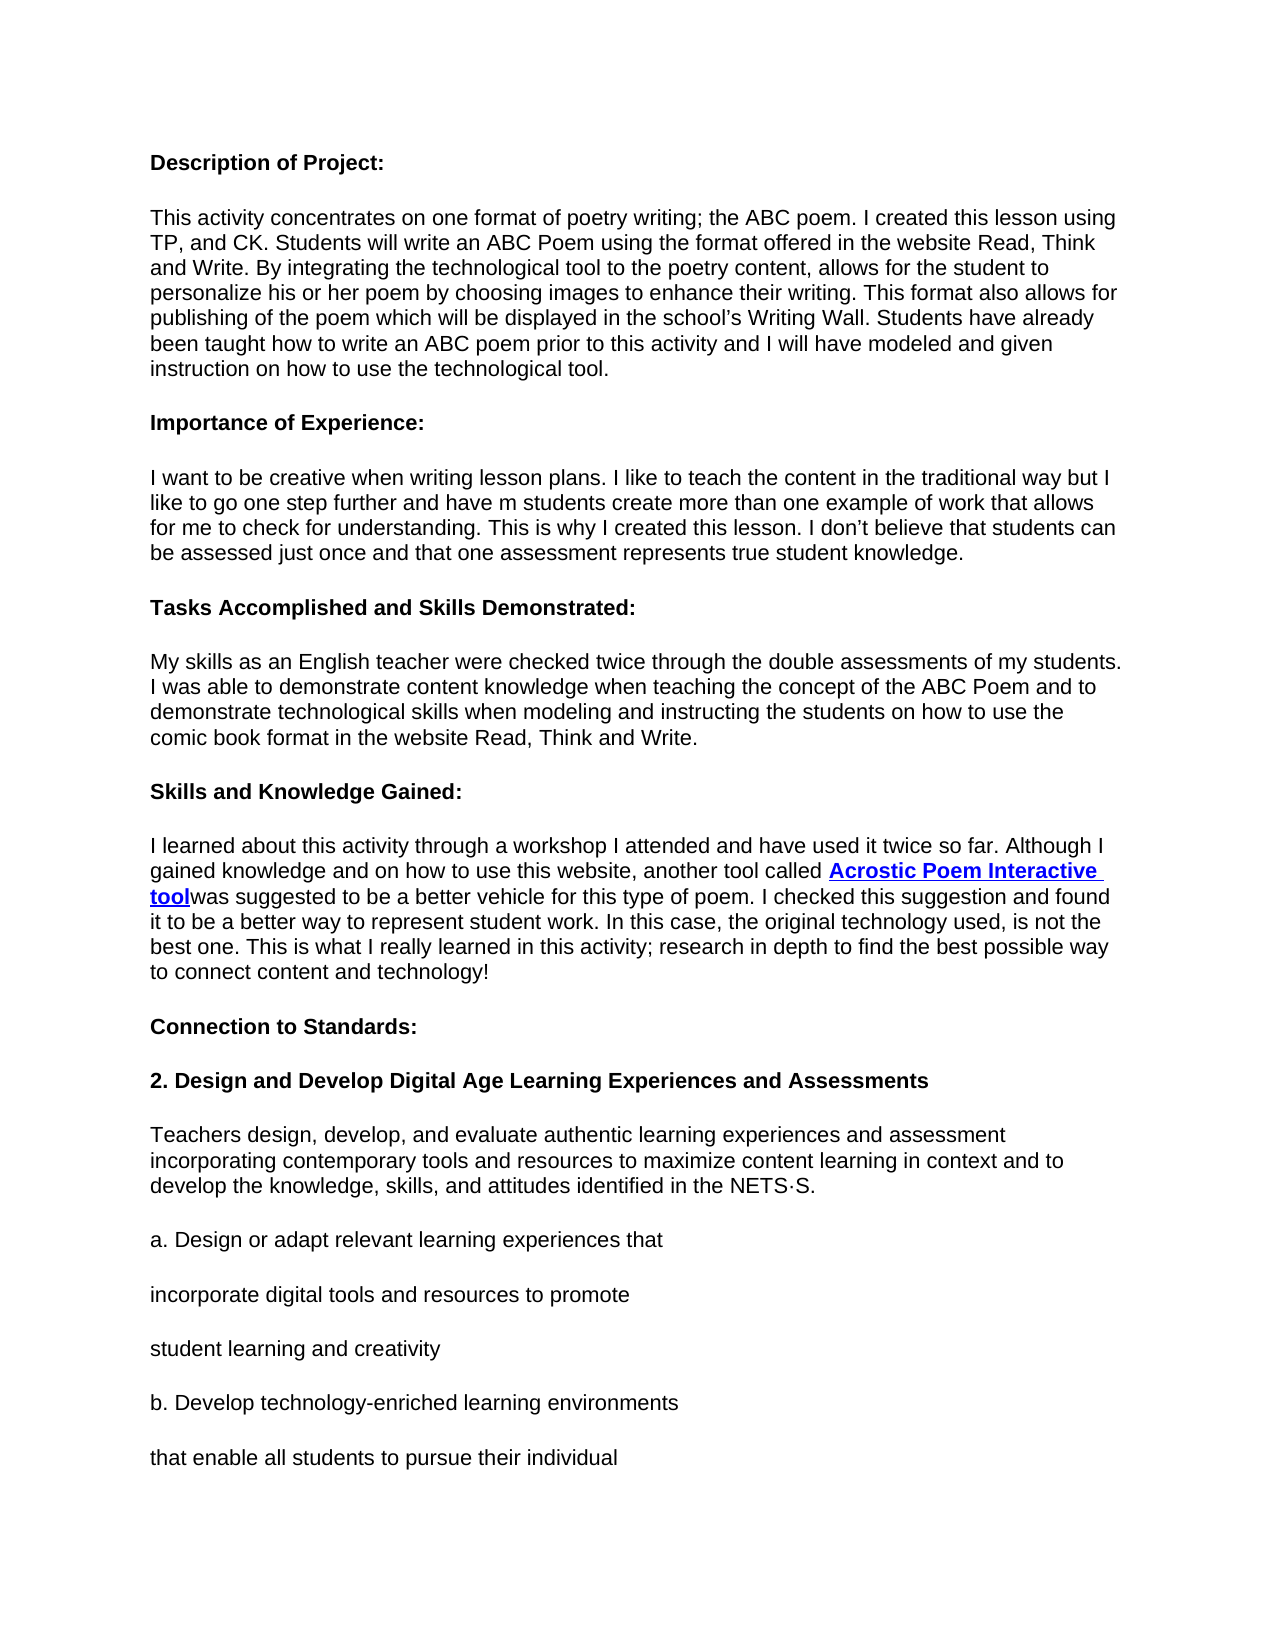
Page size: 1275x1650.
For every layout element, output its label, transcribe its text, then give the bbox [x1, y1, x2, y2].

text This activity concentrates on one format of poetry writing; the ABC poem. I created this lesson using TP, and CK. Students will write an ABC Poem using the format offered in the website Read, Think and Write. By integrating the technological tool to the poetry content, allows for the student to personalize his or her poem by choosing images to enhance their writing. This format also allows for publishing of the poem which will be displayed in the school’s Writing Wall. Students have already been taught how to write an ABC poem prior to this activity and I will have modeled and given instruction on how to use the technological tool. [150, 204, 1125, 381]
text Importance of Experience: [150, 410, 1125, 435]
text Connection to Standards: [150, 1013, 1125, 1039]
text I learned about this activity through a workshop I attended and have used it twice so far. Although I gained knowledge and on how to use this website, another tool called Acrostic Poem Interactive toolwas suggested to be a better vehicle for this type of poem. I checked this suggestion and found it to be a better way to represent student work. In this case, the original technology used, is not the best one. This is what I really learned in this activity; research in depth to find the best possible way to connect content and technology! [150, 833, 1125, 984]
text incorporate digital tools and resources to promote [150, 1281, 1125, 1307]
text Skills and Knowledge Gained: [150, 779, 1125, 804]
text a. Design or adapt relevant learning experiences that [150, 1227, 1125, 1252]
text Description of Project: [150, 150, 1125, 175]
text I want to be creative when writing lesson plans. I like to teach the content in the traditional way but I like to go one step further and have m students create more than one example of work that allows for me to check for understanding. This is why I created this lesson. I don’t believe that students can be assessed just once and that one assessment represents true student knowledge. [150, 464, 1125, 565]
text student learning and creativity [150, 1336, 1125, 1361]
text Tasks Accomplished and Skills Demonstrated: [150, 594, 1125, 619]
text Teachers design, develop, and evaluate authentic learning experiences and assessment incorporating contemporary tools and resources to maximize content learning in context and to develop the knowledge, skills, and attitudes identified in the NETS·S. [150, 1122, 1125, 1198]
text that enable all students to pursue their individual [150, 1444, 1125, 1470]
text b. Develop technology-enriched learning environments [150, 1390, 1125, 1415]
text My skills as an English teacher were checked twice through the double assessments of my students. I was able to demonstrate content knowledge when teaching the concept of the ABC Poem and to demonstrate technological skills when modeling and instructing the students on how to use the comic book format in the website Read, Think and Write. [150, 649, 1125, 749]
text 2. Design and Develop Digital Age Learning Experiences and Assessments [150, 1068, 1125, 1093]
